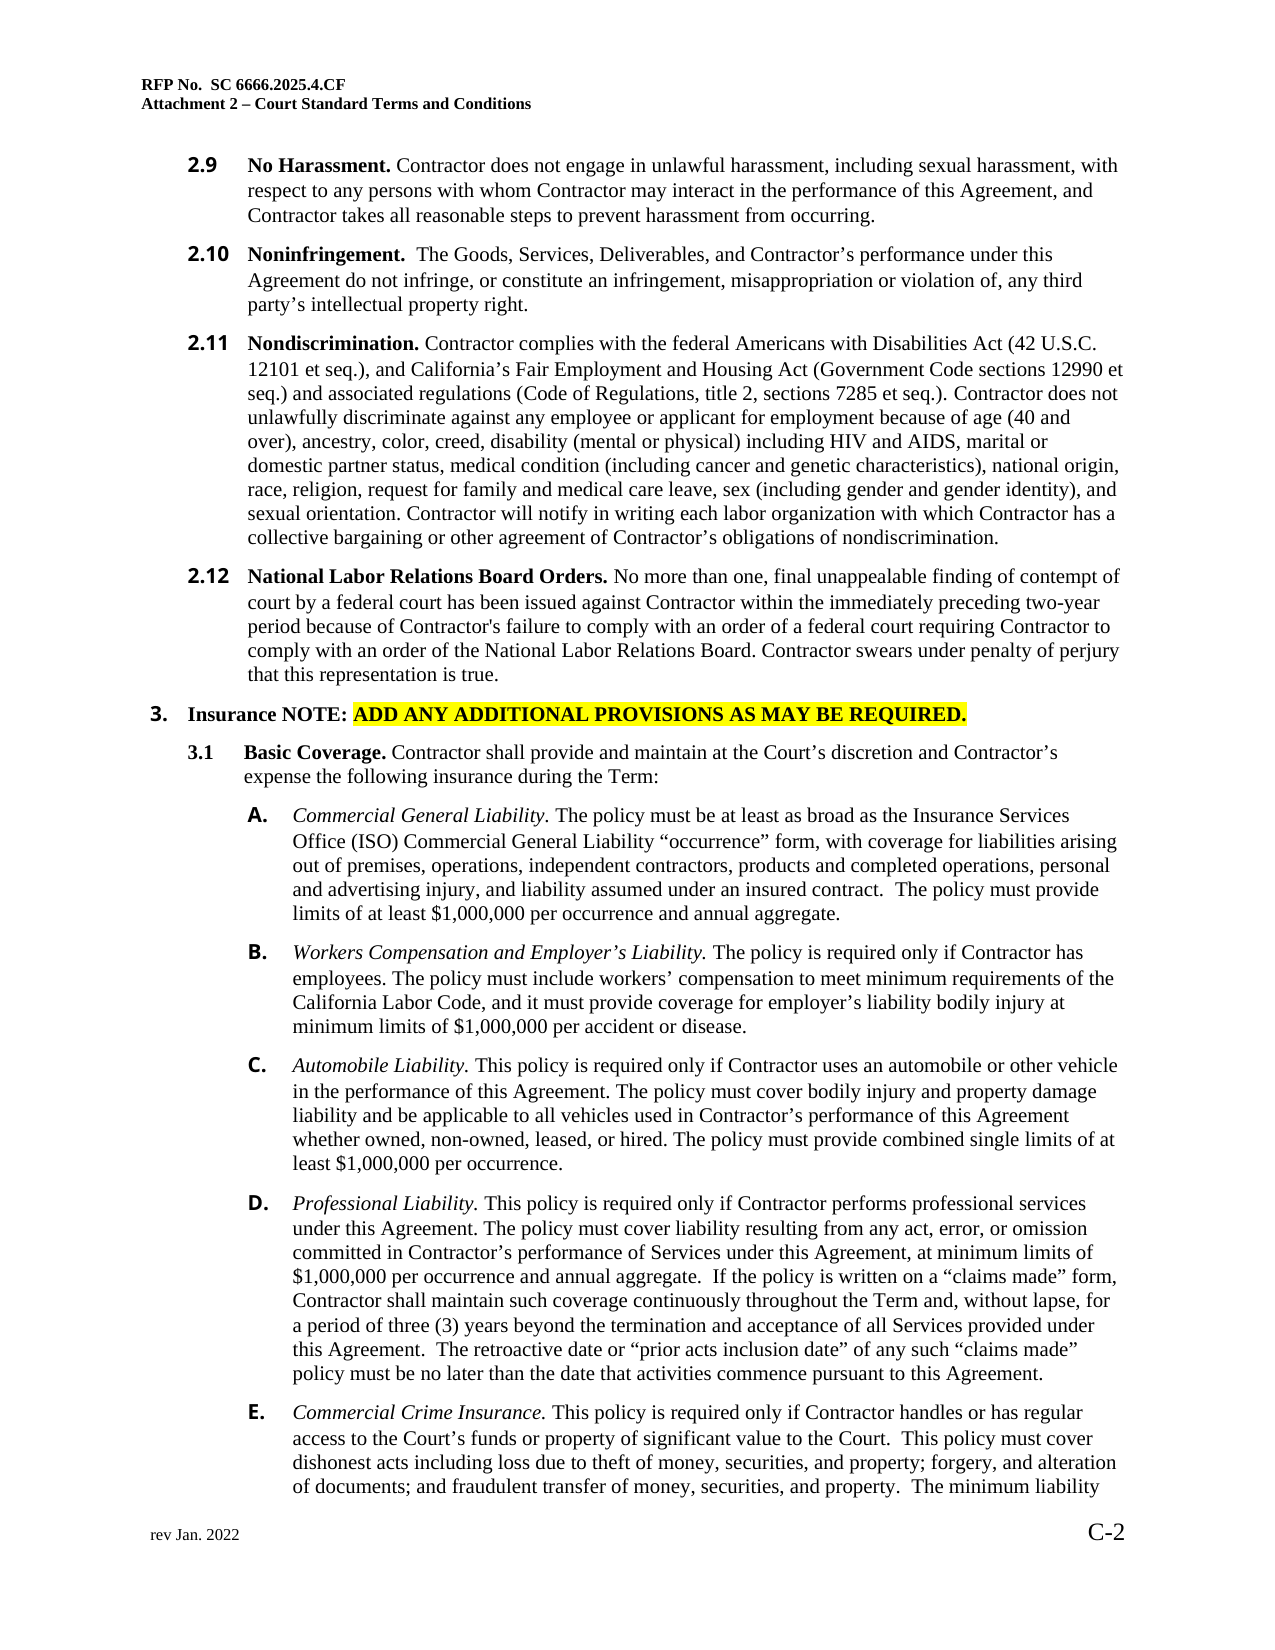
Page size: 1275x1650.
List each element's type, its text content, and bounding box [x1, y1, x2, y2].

list Nondiscrimination. Contractor complies with the federal Americans with Disabilities Act (42 U.S.C. 12101 et seq.), and California’s Fair Employment and Housing Act (Government Code sections 12990 et seq.) and associated regulations (Code of Regulations, title 2, sections 7285 et seq.). Contractor does not unlawfully discriminate against any employee or applicant for employment because of age (40 and over), ancestry, color, creed, disability (mental or physical) including HIV and AIDS, marital or domestic partner status, medical condition (including cancer and genetic characteristics), national origin, race, religion, request for family and medical care leave, sex (including gender and gender identity), and sexual orientation. Contractor will notify in writing each labor organization with which Contractor has a collective bargaining or other agreement of Contractor’s obligations of nondiscrimination. [187, 328, 1125, 549]
list Commercial General Liability. The policy must be at least as broad as the Insurance Services Office (ISO) Commercial General Liability “occurrence” form, with coverage for liabilities arising out of premises, operations, independent contractors, products and completed operations, personal and advertising injury, and liability assumed under an insured contract. The policy must provide limits of at least $1,000,000 per occurrence and annual aggregate. [247, 800, 1125, 925]
list National Labor Relations Board Orders. No more than one, final unappealable finding of contempt of court by a federal court has been issued against Contractor within the immediately preceding two-year period because of Contractor's failure to comply with an order of a federal court requiring Contractor to comply with an order of the National Labor Relations Board. Contractor swears under penalty of perjury that this representation is true. [187, 562, 1125, 686]
list Automobile Liability. This policy is required only if Contractor uses an automobile or other vehicle in the performance of this Agreement. The policy must cover bodily injury and property damage liability and be applicable to all vehicles used in Contractor’s performance of this Agreement whether owned, non-owned, leased, or hired. The policy must provide combined single limits of at least $1,000,000 per occurrence. [247, 1051, 1125, 1175]
text 3.1 Basic Coverage. Contractor shall provide and maintain at the Court’s discretion and Contractor’s expense the following insurance during the Term: [187, 740, 1125, 788]
list Insurance NOTE: ADD ANY ADDITIONAL PROVISIONS AS MAY BE REQUIRED. [150, 699, 1125, 727]
list Noninfringement. The Goods, Services, Deliverables, and Contractor’s performance under this Agreement do not infringe, or constitute an infringement, misappropriation or violation of, any third party’s intellectual property right. [187, 239, 1125, 316]
list Workers Compensation and Employer’s Liability. The policy is required only if Contractor has employees. The policy must include workers’ compensation to meet minimum requirements of the California Labor Code, and it must provide coverage for employer’s liability bodily injury at minimum limits of $1,000,000 per accident or disease. [247, 937, 1125, 1038]
list Professional Liability. This policy is required only if Contractor performs professional services under this Agreement. The policy must cover liability resulting from any act, error, or omission committed in Contractor’s performance of Services under this Agreement, at minimum limits of $1,000,000 per occurrence and annual aggregate. If the policy is written on a “claims made” form, Contractor shall maintain such coverage continuously throughout the Term and, without lapse, for a period of three (3) years beyond the termination and acceptance of all Services provided under this Agreement. The retroactive date or “prior acts inclusion date” of any such “claims made” policy must be no later than the date that activities commence pursuant to this Agreement. [247, 1188, 1125, 1385]
list No Harassment. Contractor does not engage in unlawful harassment, including sexual harassment, with respect to any persons with whom Contractor may interact in the performance of this Agreement, and Contractor takes all reasonable steps to prevent harassment from occurring. [187, 150, 1125, 227]
